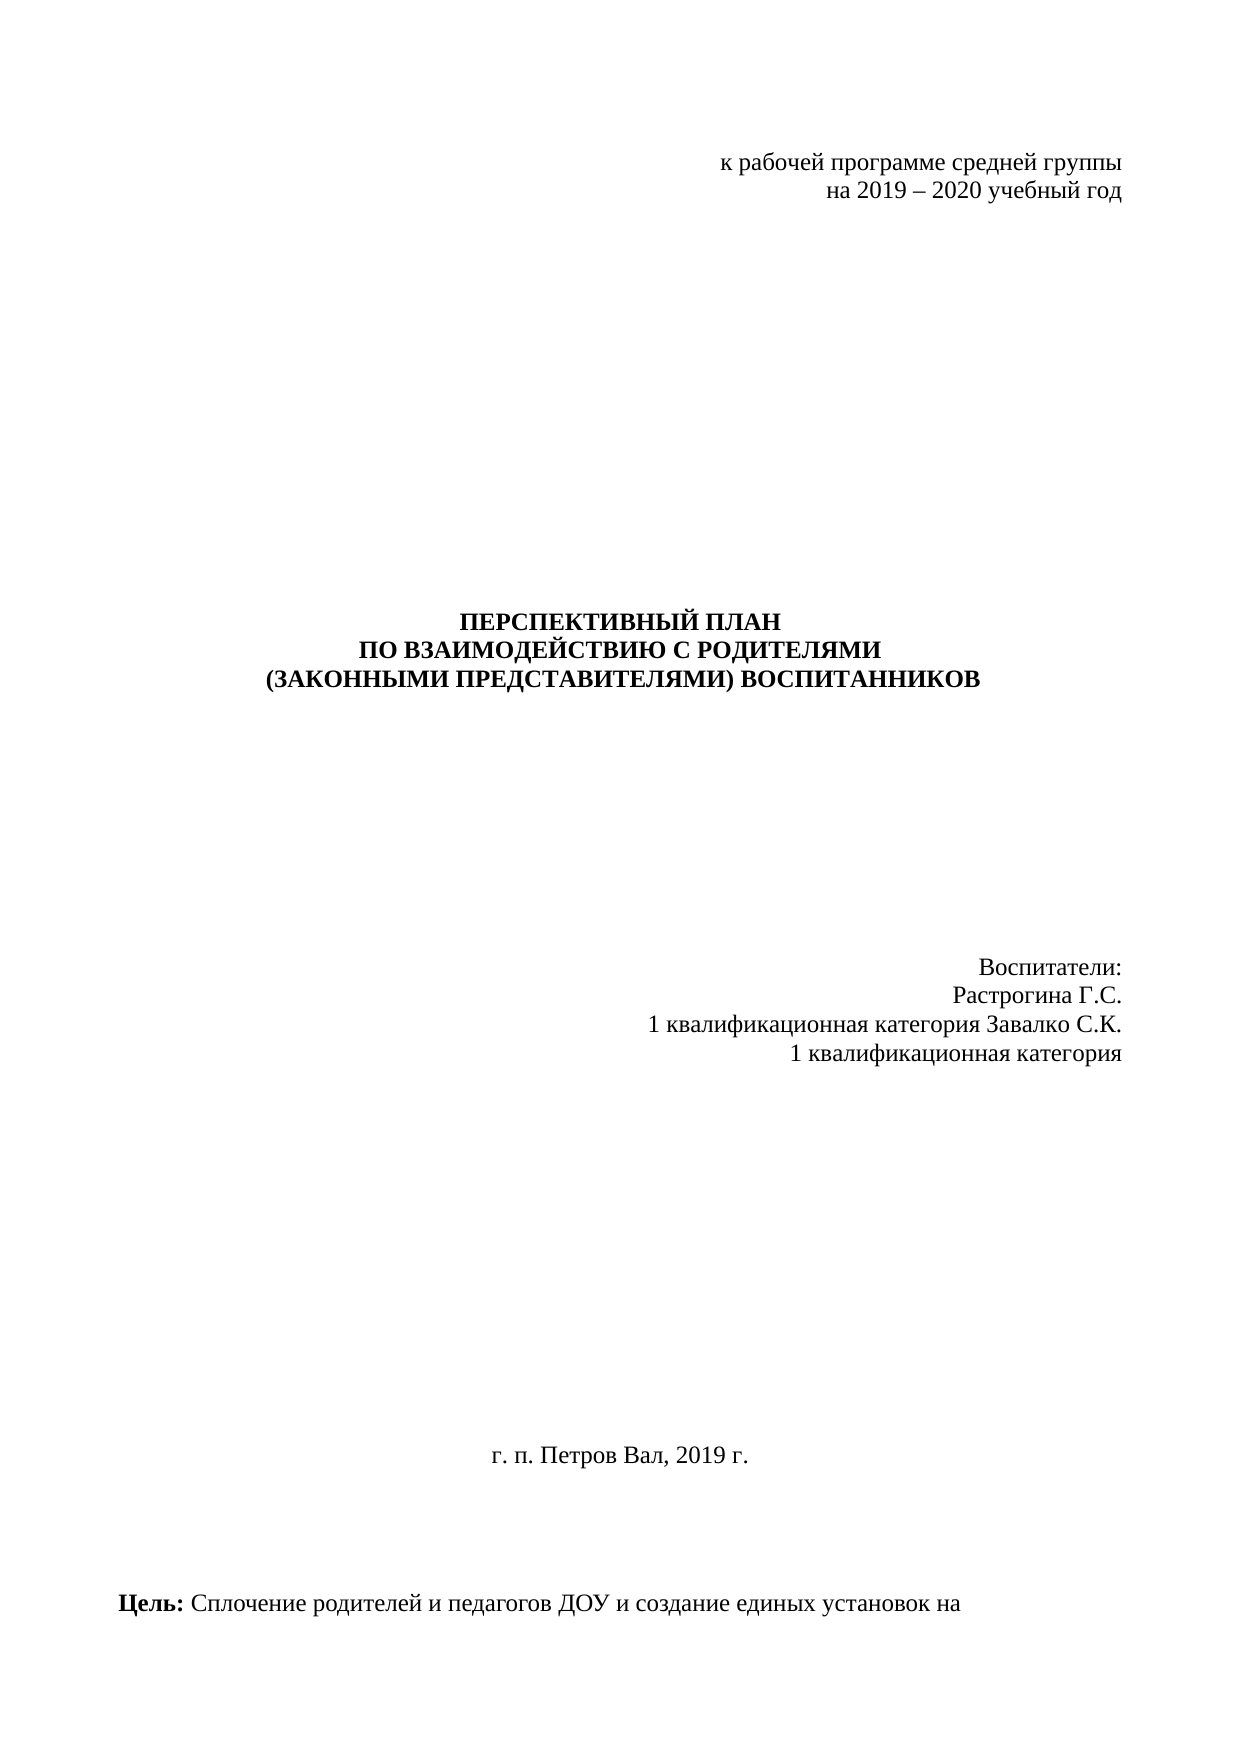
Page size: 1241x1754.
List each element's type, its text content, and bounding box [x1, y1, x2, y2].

text Растрогина Г.С. [118, 981, 1122, 1009]
text ПЕРСПЕКТИВНЫЙ ПЛАН [118, 607, 1122, 636]
text г. п. Петров Вал, 2019 г. [118, 1441, 1122, 1469]
text ПО ВЗАИМОДЕЙСТВИЮ С РОДИТЕЛЯМИ [118, 636, 1122, 664]
text 1 квалификационная категория [118, 1038, 1122, 1067]
text Воспитатели: [118, 952, 1122, 981]
text 1 квалификационная категория Завалко С.К. [118, 1009, 1122, 1038]
text (ЗАКОННЫМИ ПРЕДСТАВИТЕЛЯМИ) ВОСПИТАННИКОВ [118, 664, 1122, 693]
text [118, 1588, 1122, 1617]
text на 2019 – 2020 учебный год [118, 176, 1122, 204]
text к рабочей программе средней группы [118, 147, 1122, 176]
